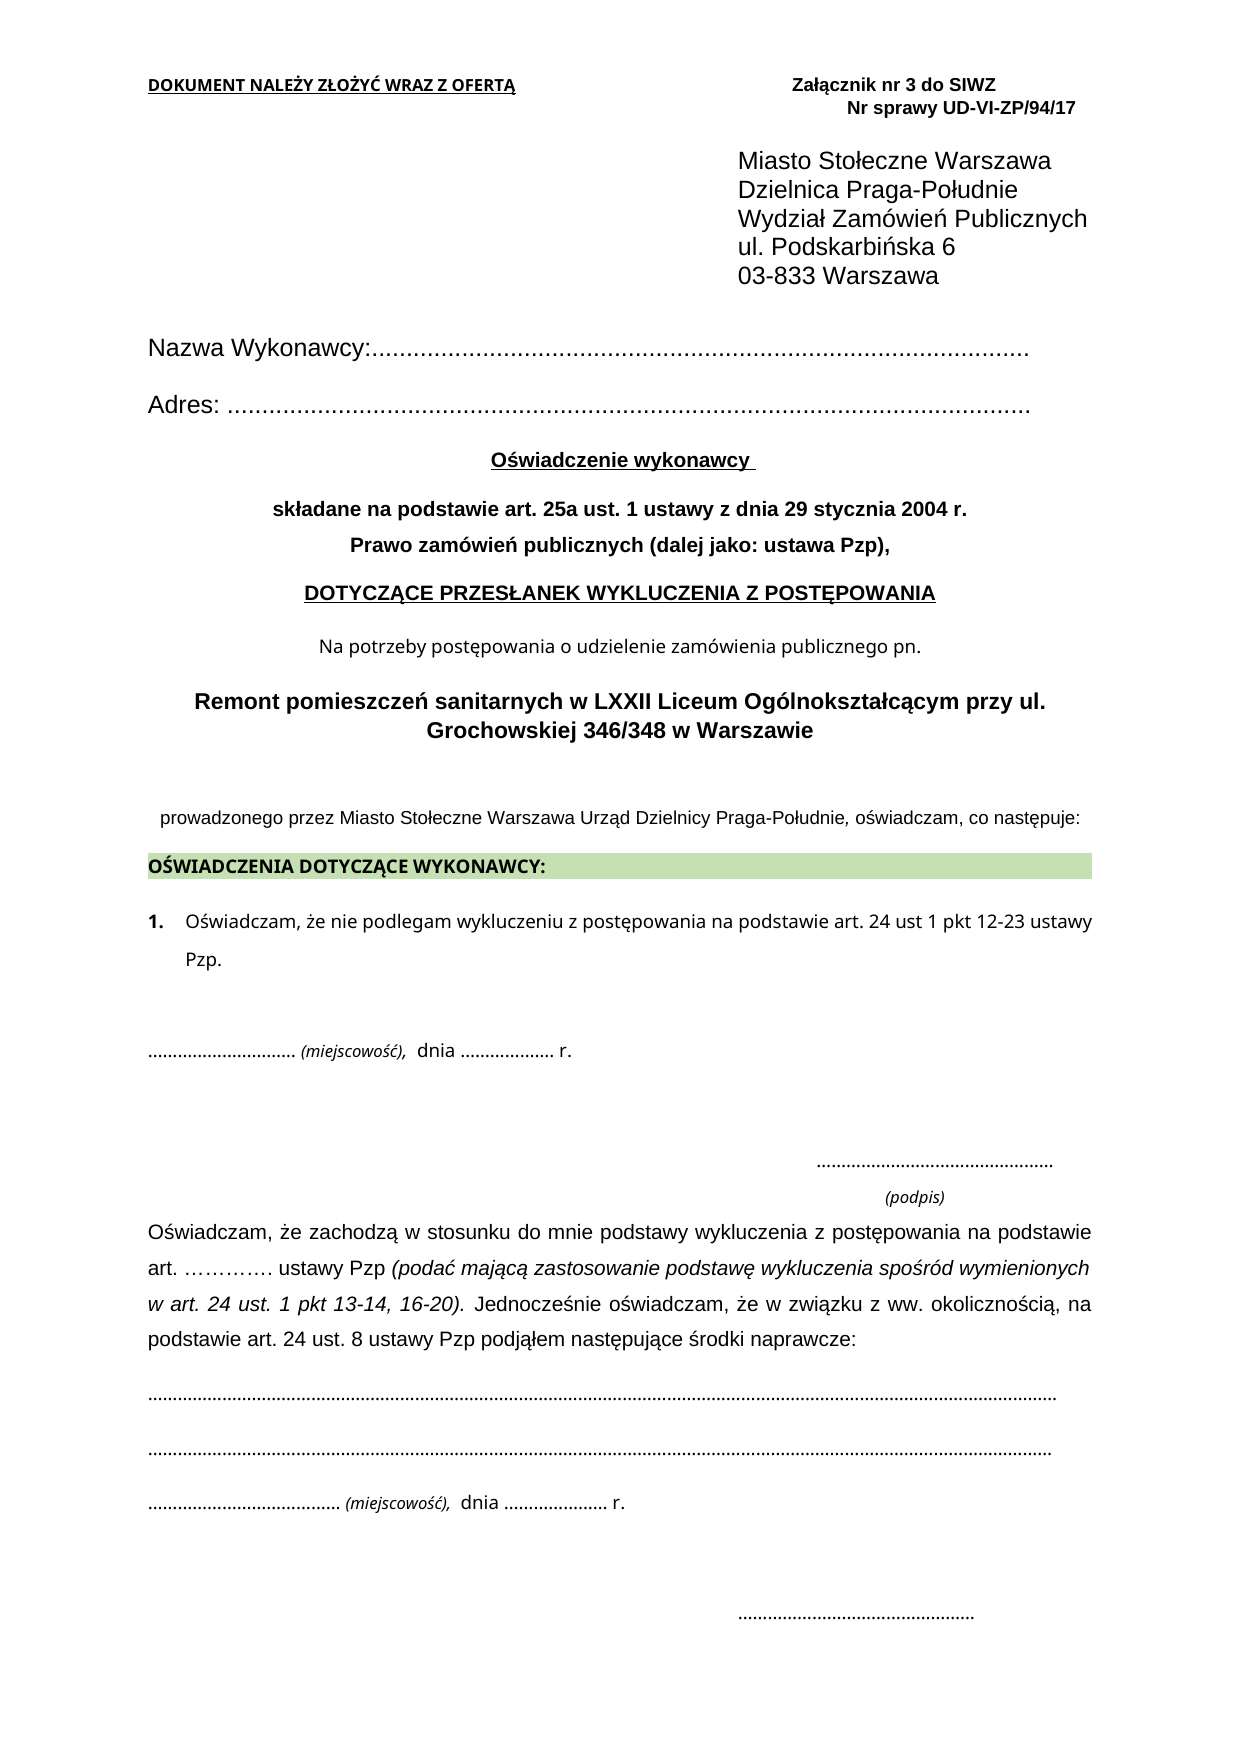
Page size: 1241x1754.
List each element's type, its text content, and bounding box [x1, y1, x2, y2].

text Prawo zamówień publicznych (dalej jako: ustawa Pzp), [148, 532, 1092, 556]
text Na potrzeby postępowania o udzielenie zamówienia publicznego pn. [148, 633, 1092, 659]
text OŚWIADCZENIA DOTYCZĄCE WYKONAWCY: [148, 853, 1092, 879]
text Wydział Zamówień Publicznych [148, 204, 1092, 232]
text ul. Podskarbińska 6 [148, 232, 1092, 261]
text (podpis) [148, 1185, 1092, 1208]
text Dzielnica Praga-Południe [148, 175, 1092, 204]
text Remont pomieszczeń sanitarnych w LXXII Liceum Ogólnokształcącym przy ul. Grochowskiej 346/348 w Warszawie [148, 688, 1092, 743]
text ………………………………………………………………………………………………………………………………………………………………… [148, 1435, 1092, 1460]
text ………………………………………………………………………………………………………………………………………………………….……… [148, 1380, 1092, 1405]
text ………………………………………… [148, 1599, 1092, 1625]
text 03-833 Warszawa [148, 261, 1092, 290]
text ………………………… (miejscowość), dnia ………………. r. [148, 1037, 1092, 1063]
list Oświadczam, że nie podlegam wykluczeniu z postępowania na podstawie art. 24 ust 1 pkt 12-23 ustawy Pzp. [148, 908, 1092, 972]
text Oświadczenie wykonawcy [148, 448, 1092, 472]
text Oświadczam, że zachodzą w stosunku do mnie podstawy wykluczenia z postępowania na podstawie art. …………. ustawy Pzp (podać mającą zastosowanie podstawę wykluczenia spośród wymienionych w art. 24 ust. 1 pkt 13-14, 16-20). Jednocześnie oświadczam, że w związku z ww. okolicznością, na podstawie art. 24 ust. 8 ustawy Pzp podjąłem następujące środki naprawcze: [148, 1219, 1092, 1351]
text Nazwa Wykonawcy:............................................................................................... [148, 333, 1092, 362]
text ………………………………………… [148, 1147, 1092, 1173]
text DOTYCZĄCE PRZESŁANEK WYKLUCZENIA Z POSTĘPOWANIA [148, 581, 1092, 605]
text składane na podstawie art. 25a ust. 1 ustawy z dnia 29 stycznia 2004 r. [148, 496, 1092, 520]
text Adres: .................................................................................................................... [148, 391, 1092, 419]
text ………………………………… (miejscowość), dnia ………………… r. [148, 1490, 1092, 1515]
text prowadzonego przez Miasto Stołeczne Warszawa Urząd Dzielnicy Praga-Południe, oświadczam, co następuje: [148, 807, 1092, 828]
text Miasto Stołeczne Warszawa [664, 146, 1092, 175]
